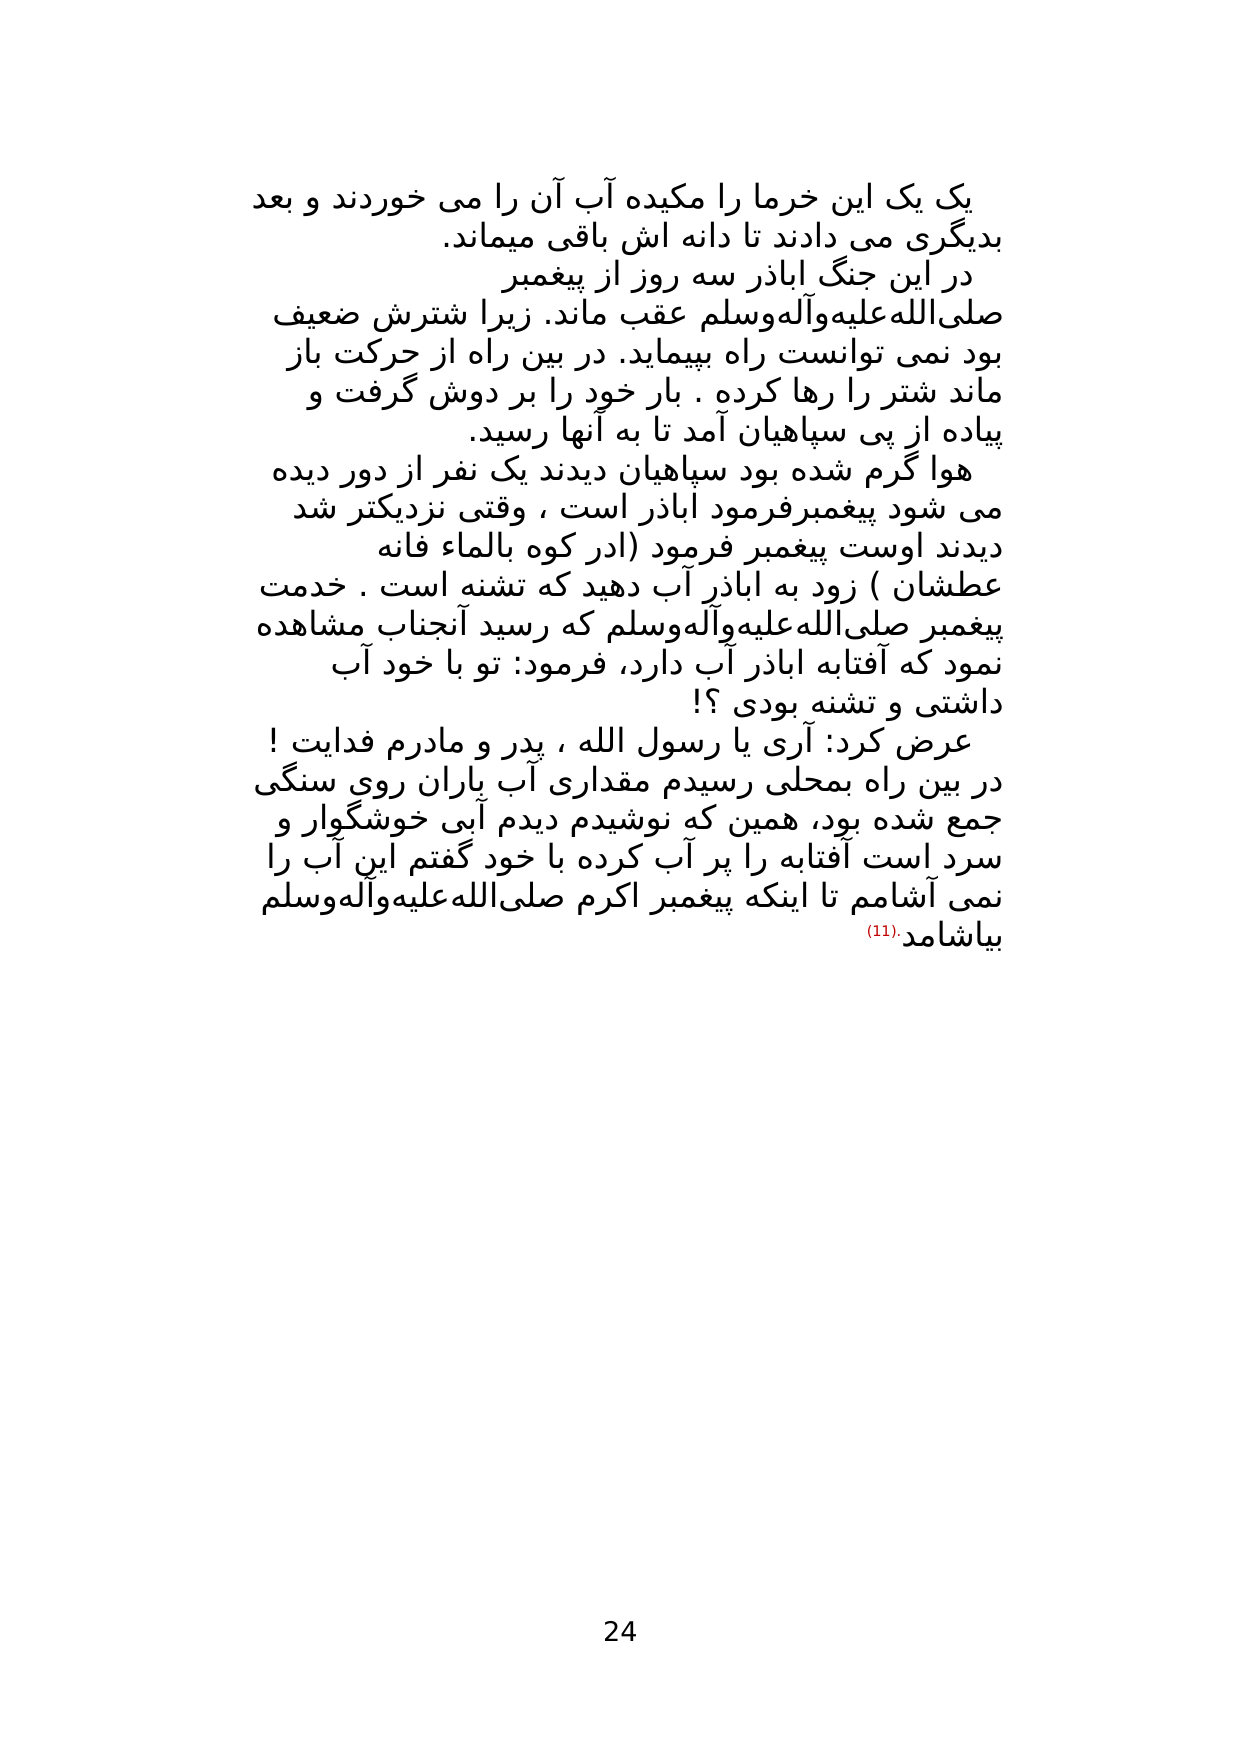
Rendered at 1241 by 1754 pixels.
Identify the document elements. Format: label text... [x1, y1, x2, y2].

text هوا گرم شده بود سپاهیان دیدند یک نفر از دور دیده می شود پیغمبرفرمود اباذر است ، وقتی نزدیکتر شد دیدند اوست پیغمبر فرمود (ادر کوه بالماء فانه عطشان ) زود به اباذر آب دهید که تشنه است . خدمت پیغمبر صلى‌الله‌عليه‌وآله‌وسلم که رسید آنجناب مشاهده نمود که آفتابه اباذر آب دارد، فرمود: تو با خود آب داشتی و تشنه بودی ؟! [236, 449, 1004, 721]
text عرض کرد: آری یا رسول الله ، پدر و مادرم فدایت ! در بین راه بمحلی رسیدم مقداری آب باران روی سنگی جمع شده بود، همین که نوشیدم دیدم آبی خوشگوار و سرد است آفتابه را پر آب کرده با خود گفتم این آب را نمی آشامم تا اینکه پیغمبر اکرم صلى‌الله‌عليه‌وآله‌وسلم بیاشامد.(11) [236, 721, 1004, 954]
text در این جنگ اباذر سه روز از پیغمبر صلى‌الله‌عليه‌وآله‌وسلم عقب ماند. زیرا شترش ضعیف بود نمی توانست راه بپیماید. در بین راه از حرکت باز ماند شتر را رها کرده . بار خود را بر دوش گرفت و پیاده از پی سپاهیان آمد تا به آنها رسید. [236, 255, 1004, 449]
text یک یک این خرما را مکیده آب آن را می خوردند و بعد بدیگری می دادند تا دانه اش باقی میماند. [236, 177, 1004, 255]
